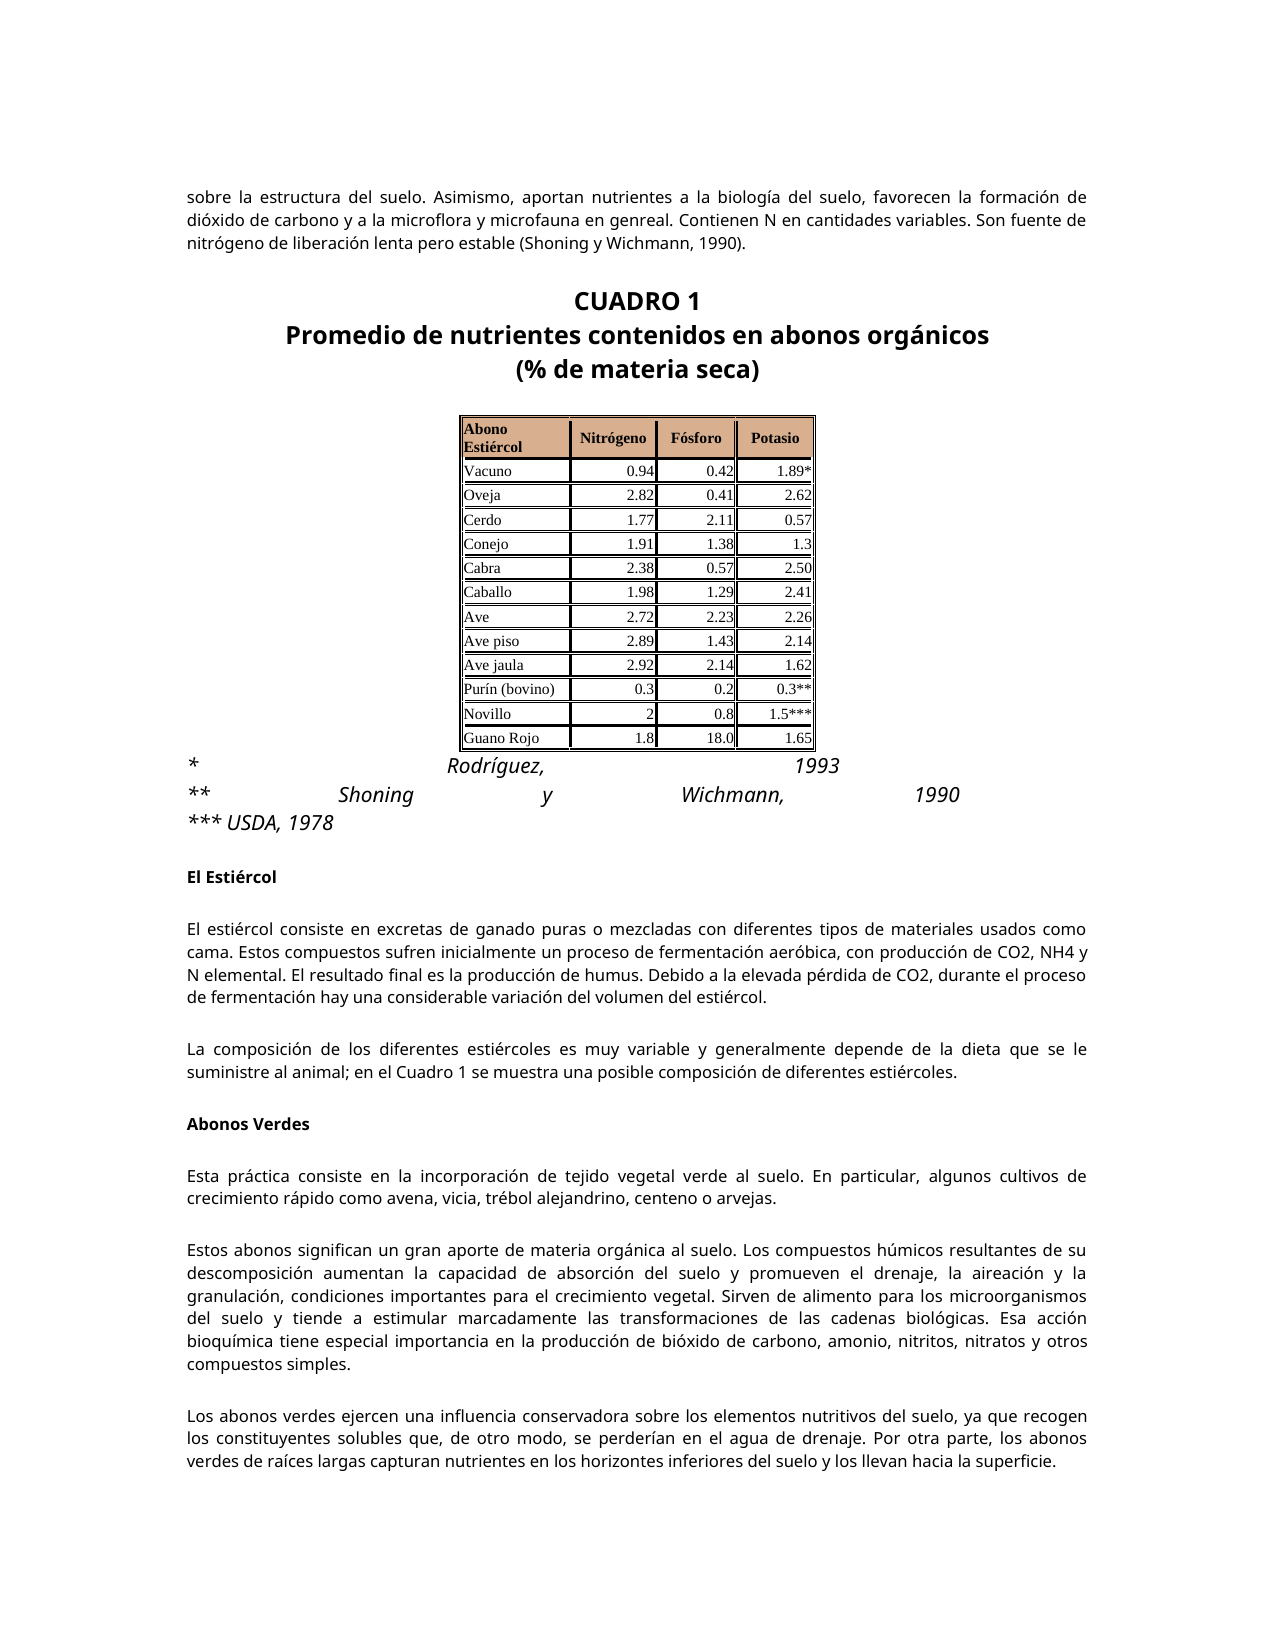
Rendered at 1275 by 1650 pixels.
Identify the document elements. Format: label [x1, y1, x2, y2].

table_cell [177, 148, 1098, 1482]
